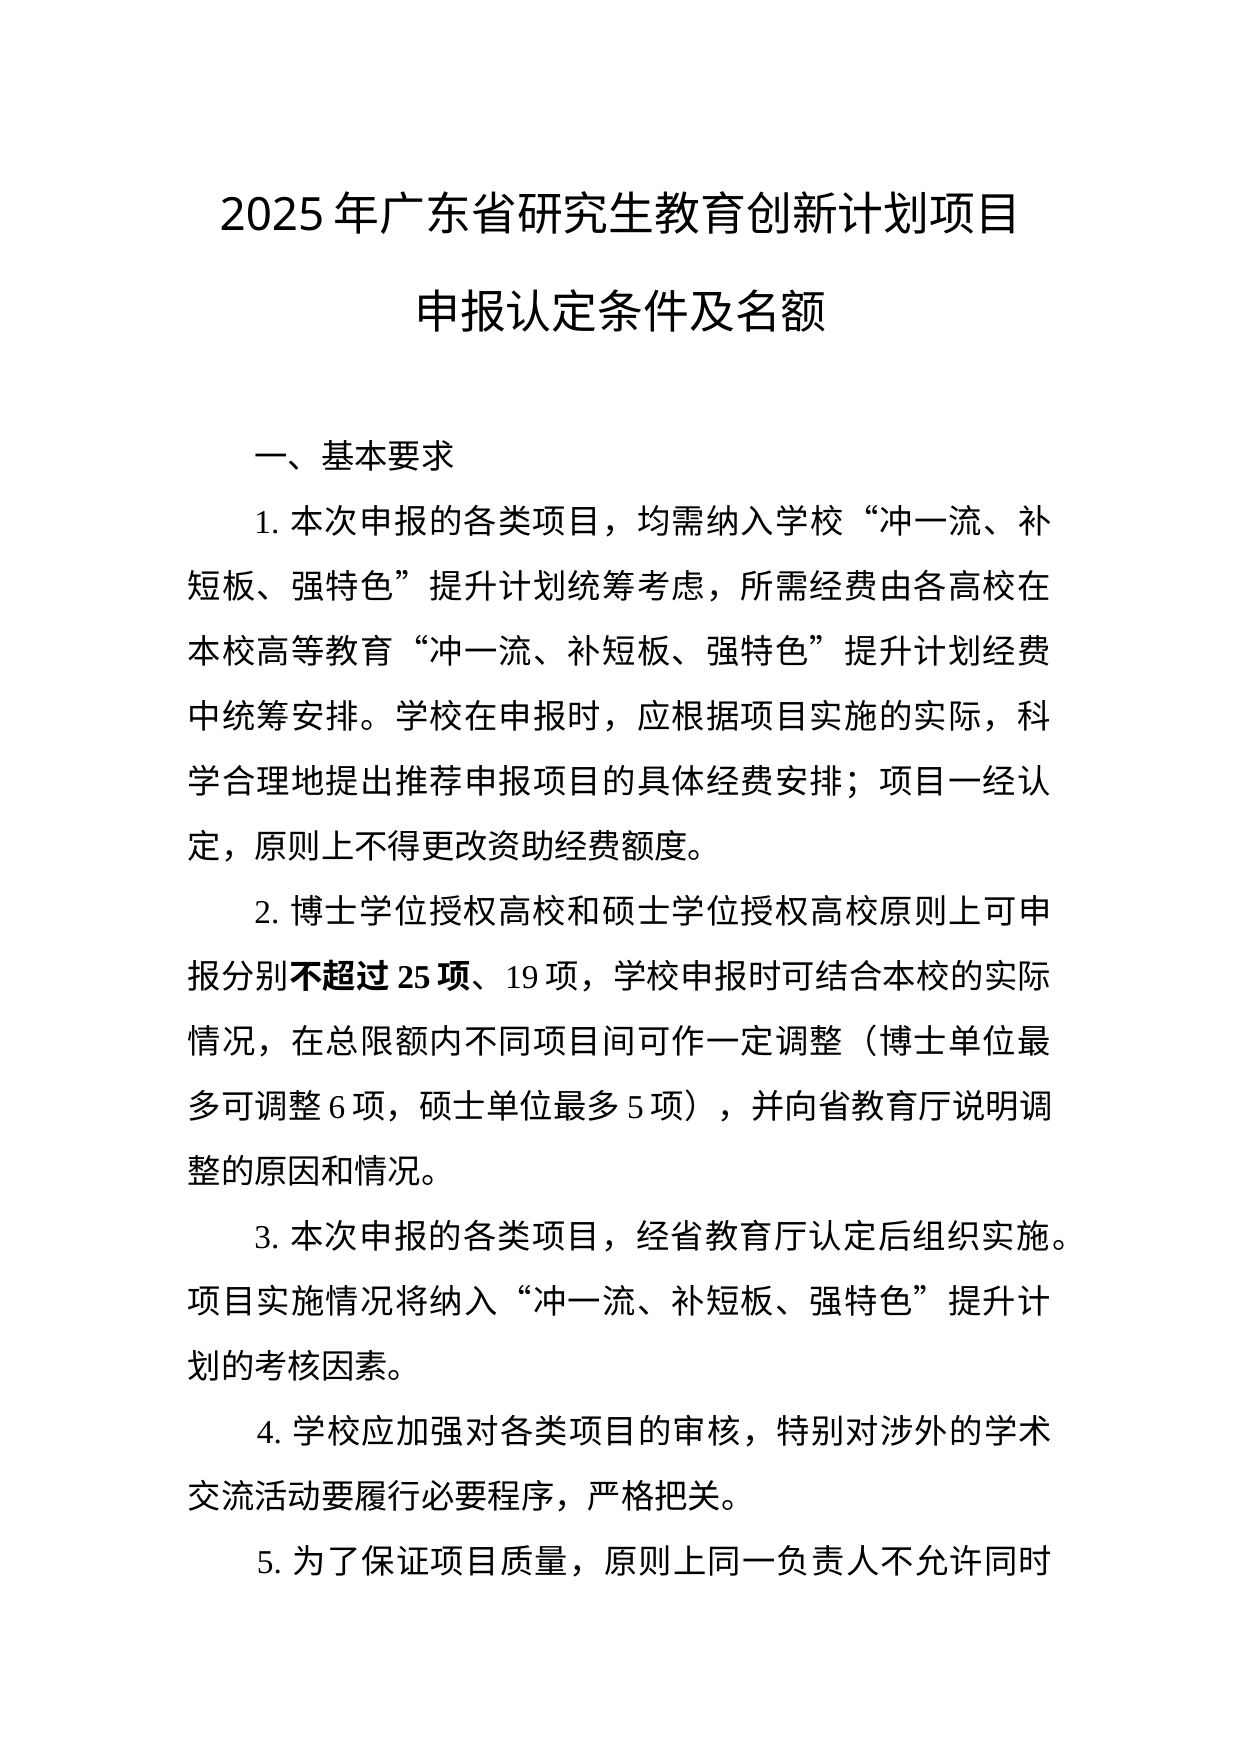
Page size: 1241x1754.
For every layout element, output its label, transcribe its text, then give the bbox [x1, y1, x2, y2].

list 基本要求 [187, 422, 1053, 487]
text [187, 1202, 1053, 1592]
text 1. 本次申报的各类项目，均需纳入学校“冲一流、补短板、强特色”提升计划统筹考虑，所需经费由各高校在本校高等教育“冲一流、补短板、强特色”提升计划经费中统筹安排。学校在申报时，应根据项目实施的实际，科学合理地提出推荐申报项目的具体经费安排；项目一经认定，原则上不得更改资助经费额度。 [187, 487, 1053, 877]
text 2025年广东省研究生教育创新计划项目 [187, 162, 1053, 259]
text 申报认定条件及名额 [187, 259, 1053, 357]
text 2. 博士学位授权高校和硕士学位授权高校原则上可申报分别不超过25项、19项，学校申报时可结合本校的实际情况，在总限额内不同项目间可作一定调整（博士单位最多可调整6项，硕士单位最多5项），并向省教育厅说明调整的原因和情况。 [187, 877, 1053, 1202]
